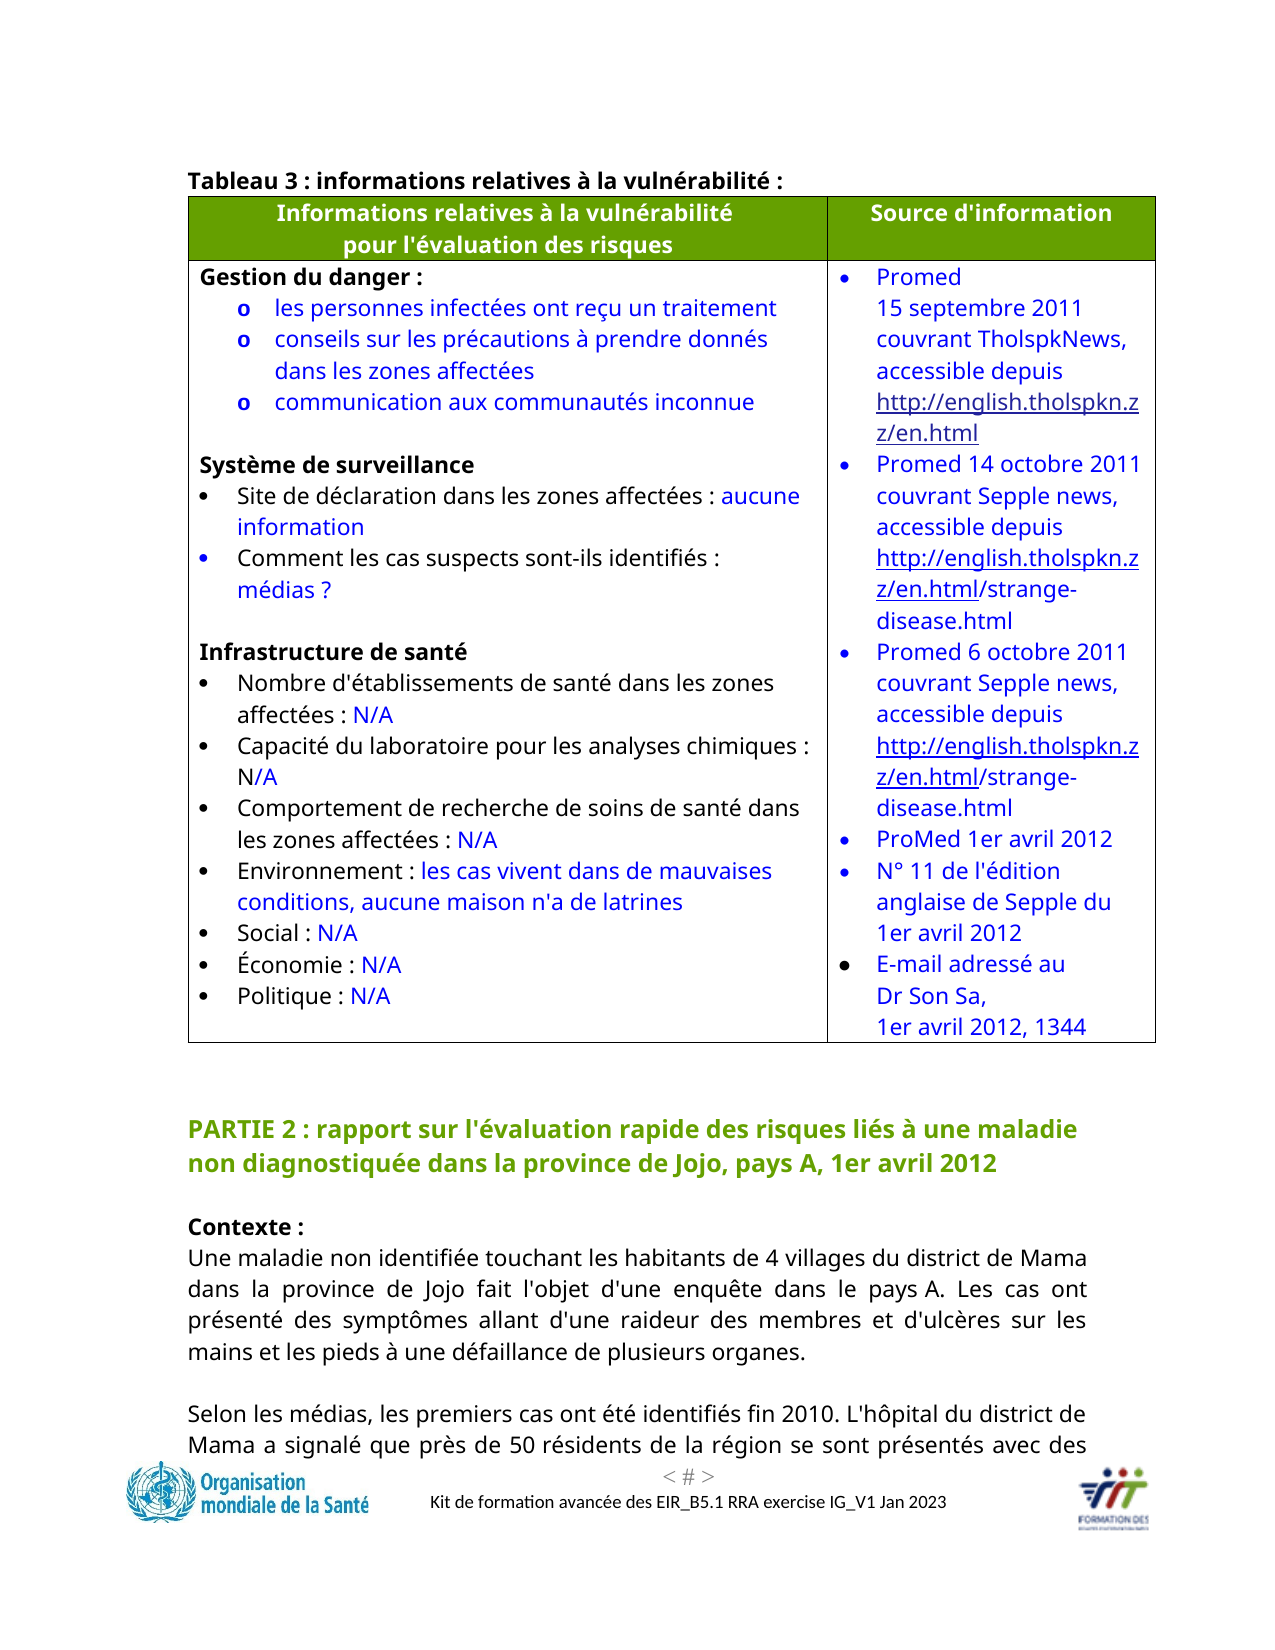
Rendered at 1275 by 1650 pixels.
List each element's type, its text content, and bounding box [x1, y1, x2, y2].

text Une maladie non identifiée touchant les habitants de 4 villages du district de Mama dans la province de Jojo fait l'objet d'une enquête dans le pays A. Les cas ont présenté des symptômes allant d'une raideur des membres et d'ulcères sur les mains et les pieds à une défaillance de plusieurs organes. [187, 1242, 1087, 1367]
picture [1063, 1461, 1158, 1551]
picture [126, 1461, 369, 1523]
text Contexte : [187, 1211, 1087, 1242]
text Tableau 3 : informations relatives à la vulnérabilité : [187, 165, 1087, 196]
table_cell Gestion du danger : les personnes infectées ont reçu un traitement conseils sur les précautions à prendre donnés dans les zones affectées communication aux communautés inconnue Système de surveillance Site de déclaration dans les zones affectées : aucune information Comment les cas suspects sont-ils identifiés : médias ? Infrastructure de santé Nombre d'établissements de santé dans les zones affectées : N/A Capacité du laboratoire pour les analyses chimiques : N/A Comportement de recherche de soins de santé dans les zones affectées : N/A Environnement : les cas vivent dans de mauvaises conditions, aucune maison n'a de latrines Social : N/A Économie : N/A Politique : N/A [189, 261, 827, 1042]
table_header Source d'information [828, 197, 1155, 260]
table_header Informations relatives à la vulnérabilité pour l'évaluation des risques [189, 197, 827, 260]
text PARTIE 2 : rapport sur l'évaluation rapide des risques liés à une maladie non diagnostiquée dans la province de Jojo, pays A, 1er avril 2012 [187, 1111, 1125, 1179]
